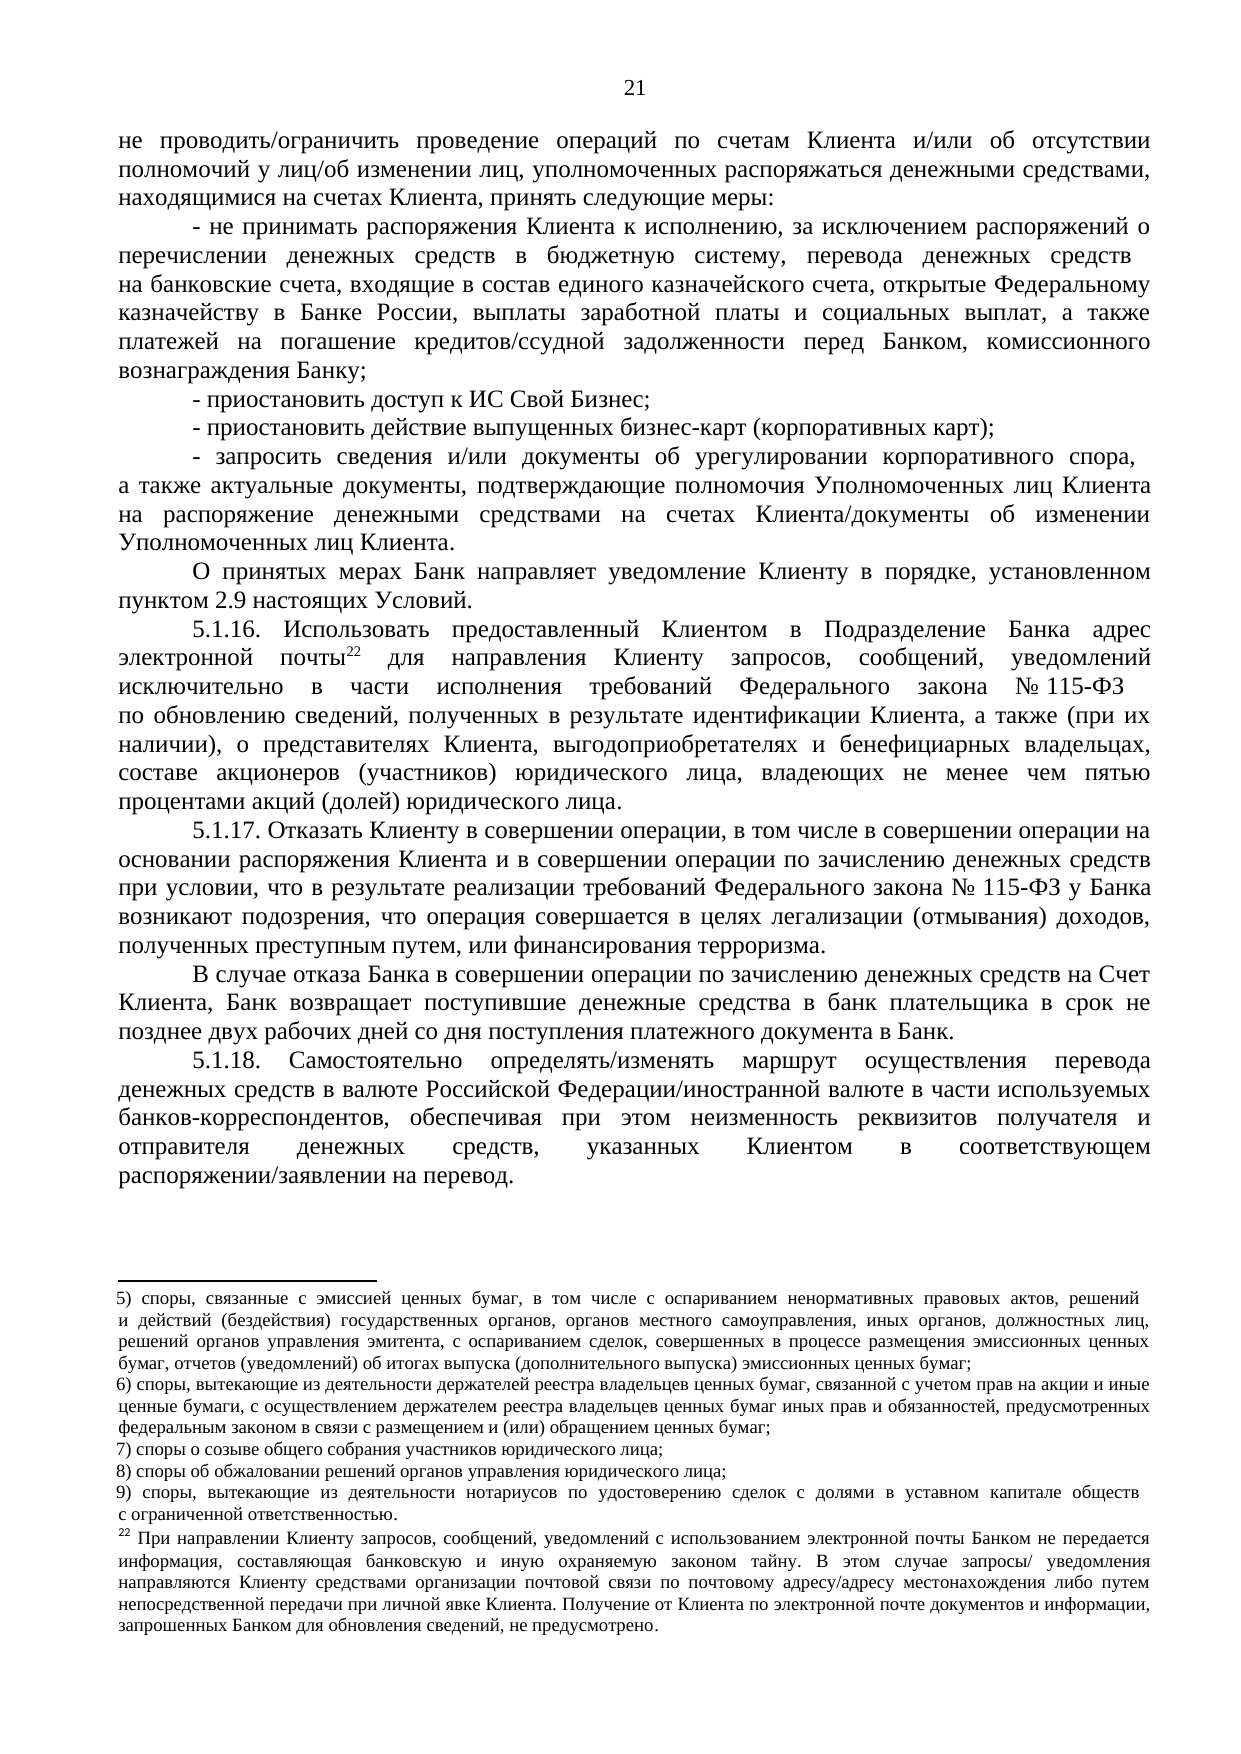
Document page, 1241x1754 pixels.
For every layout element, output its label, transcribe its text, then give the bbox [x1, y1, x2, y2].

text 5.1.18. Самостоятельно определять/изменять маршрут осуществления перевода денежных средств в валюте Российской Федерации/иностранной валюте в части используемых банков-корреспондентов, обеспечивая при этом неизменность реквизитов получателя и отправителя денежных средств, указанных Клиентом в соответствующем распоряжении/заявлении на перевод. [118, 1045, 1152, 1189]
text - запросить сведения и/или документы об урегулировании корпоративного спора, а также актуальные документы, подтверждающие полномочия Уполномоченных лиц Клиента на распоряжение денежными средствами на счетах Клиента/документы об изменении Уполномоченных лиц Клиента. [118, 441, 1152, 556]
text - не принимать распоряжения Клиента к исполнению, за исключением распоряжений о перечислении денежных средств в бюджетную систему, перевода денежных средств на банковские счета, входящие в состав единого казначейского счета, открытые Федеральному казначейству в Банке России, выплаты заработной платы и социальных выплат, а также платежей на погашение кредитов/ссудной задолженности перед Банком, комиссионного вознаграждения Банку; [118, 211, 1152, 384]
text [118, 125, 1152, 211]
text В случае отказа Банка в совершении операции по зачислению денежных средств на Счет Клиента, Банк возвращает поступившие денежные средства в банк плательщика в срок не позднее двух рабочих дней со дня поступления платежного документа в Банк. [118, 959, 1152, 1045]
text 5.1.16. Использовать предоставленный Клиентом в Подразделение Банка адрес электронной почты для направления Клиенту запросов, сообщений, уведомлений исключительно в части исполнения требований Федерального закона № 115-ФЗ по обновлению сведений, полученных в результате идентификации Клиента, а также (при их наличии), о представителях Клиента, выгодоприобретателях и бенефициарных владельцах, составе акционеров (участников) юридического лица, владеющих не менее чем пятью процентами акций (долей) юридического лица. [118, 614, 1152, 815]
text - приостановить действие выпущенных бизнес-карт (корпоративных карт); [118, 412, 1152, 441]
text 5.1.17. Отказать Клиенту в совершении операции, в том числе в совершении операции на основании распоряжения Клиента и в совершении операции по зачислению денежных средств при условии, что в результате реализации требований Федерального закона № 115-ФЗ у Банка возникают подозрения, что операция совершается в целях легализации (отмывания) доходов, полученных преступным путем, или финансирования терроризма. [118, 815, 1152, 959]
text - приостановить доступ к ИС Свой Бизнес; [118, 384, 1152, 412]
text О принятых мерах Банк направляет уведомление Клиенту в порядке, установленном пунктом 2.9 настоящих Условий. [118, 556, 1152, 614]
